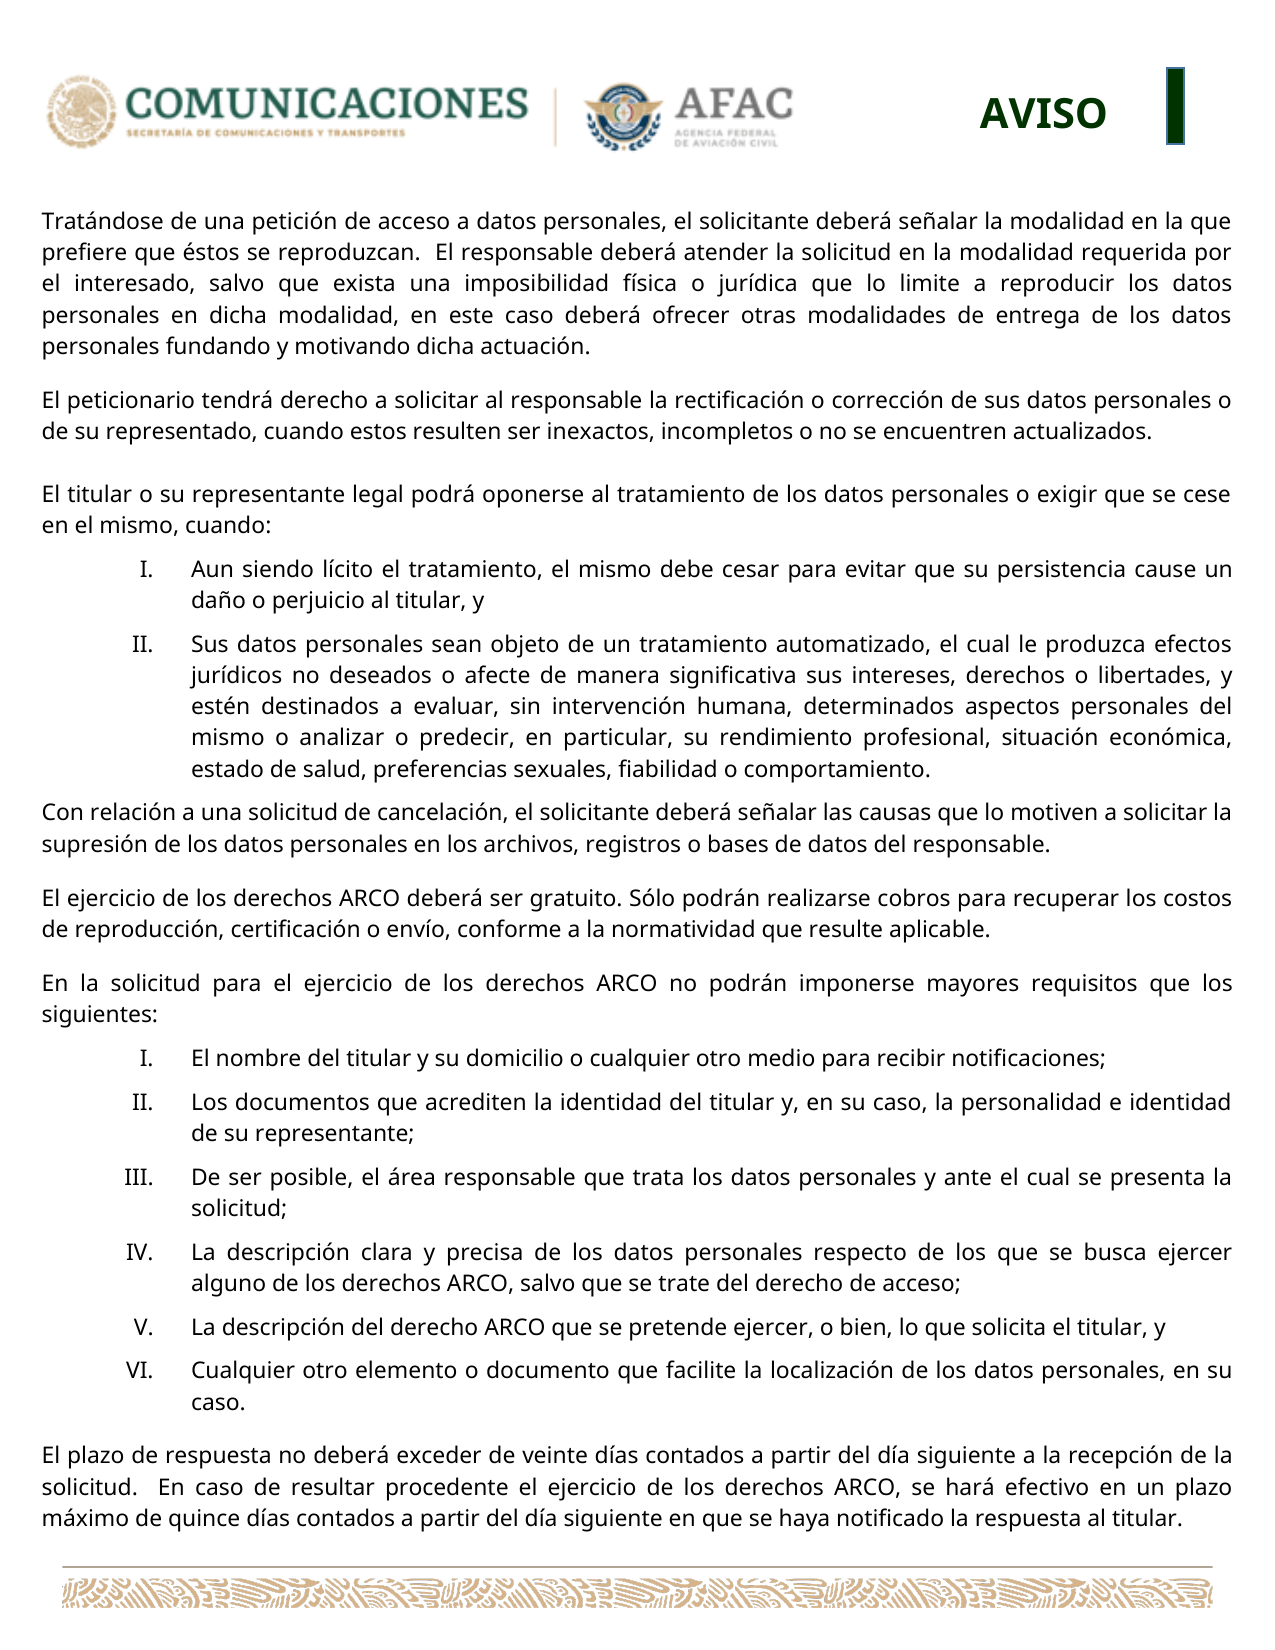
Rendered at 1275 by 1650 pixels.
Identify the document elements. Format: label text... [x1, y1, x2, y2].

list Sus datos personales sean objeto de un tratamiento automatizado, el cual le produzca efectos jurídicos no deseados o afecte de manera significativa sus intereses, derechos o libertades, y estén destinados a evaluar, sin intervención humana, determinados aspectos personales del mismo o analizar o predecir, en particular, su rendimiento profesional, situación económica, estado de salud, preferencias sexuales, fiabilidad o comportamiento. [153, 627, 1234, 784]
list El nombre del titular y su domicilio o cualquier otro medio para recibir notificaciones; [153, 1042, 1234, 1073]
text El plazo de respuesta no deberá exceder de veinte días contados a partir del día siguiente a la recepción de la solicitud. En caso de resultar procedente el ejercicio de los derechos ARCO, se hará efectivo en un plazo máximo de quince días contados a partir del día siguiente en que se haya notificado la respuesta al titular. [41, 1439, 1234, 1533]
text En la solicitud para el ejercicio de los derechos ARCO no podrán imponerse mayores requisitos que los siguientes: [41, 967, 1234, 1029]
text Con relación a una solicitud de cancelación, el solicitante deberá señalar las causas que lo motiven a solicitar la supresión de los datos personales en los archivos, registros o bases de datos del responsable. [41, 796, 1234, 859]
list La descripción clara y precisa de los datos personales respecto de los que se busca ejercer alguno de los derechos ARCO, salvo que se trate del derecho de acceso; [153, 1235, 1234, 1298]
list Cualquier otro elemento o documento que facilite la localización de los datos personales, en su caso. [153, 1354, 1234, 1417]
list De ser posible, el área responsable que trata los datos personales y ante el cual se presenta la solicitud; [153, 1160, 1234, 1223]
list Los documentos que acrediten la identidad del titular y, en su caso, la personalidad e identidad de su representante; [153, 1085, 1234, 1148]
list Aun siendo lícito el tratamiento, el mismo debe cesar para evitar que su persistencia cause un daño o perjuicio al titular, y [153, 552, 1234, 615]
text El peticionario tendrá derecho a solicitar al responsable la rectificación o corrección de sus datos personales o de su representado, cuando estos resulten ser inexactos, incompletos o no se encuentren actualizados. [41, 384, 1234, 446]
picture [40, 68, 811, 162]
text El titular o su representante legal podrá oponerse al tratamiento de los datos personales o exigir que se cese en el mismo, cuando: [41, 477, 1234, 540]
picture [57, 1561, 1220, 1613]
list La descripción del derecho ARCO que se pretende ejercer, o bien, lo que solicita el titular, y [153, 1310, 1234, 1342]
text El ejercicio de los derechos ARCO deberá ser gratuito. Sólo podrán realizarse cobros para recuperar los costos de reproducción, certificación o envío, conforme a la normatividad que resulte aplicable. [41, 881, 1234, 944]
text Tratándose de una petición de acceso a datos personales, el solicitante deberá señalar la modalidad en la que prefiere que éstos se reproduzcan. El responsable deberá atender la solicitud en la modalidad requerida por el interesado, salvo que exista una imposibilidad física o jurídica que lo limite a reproducir los datos personales en dicha modalidad, en este caso deberá ofrecer otras modalidades de entrega de los datos personales fundando y motivando dicha actuación. [41, 205, 1234, 361]
